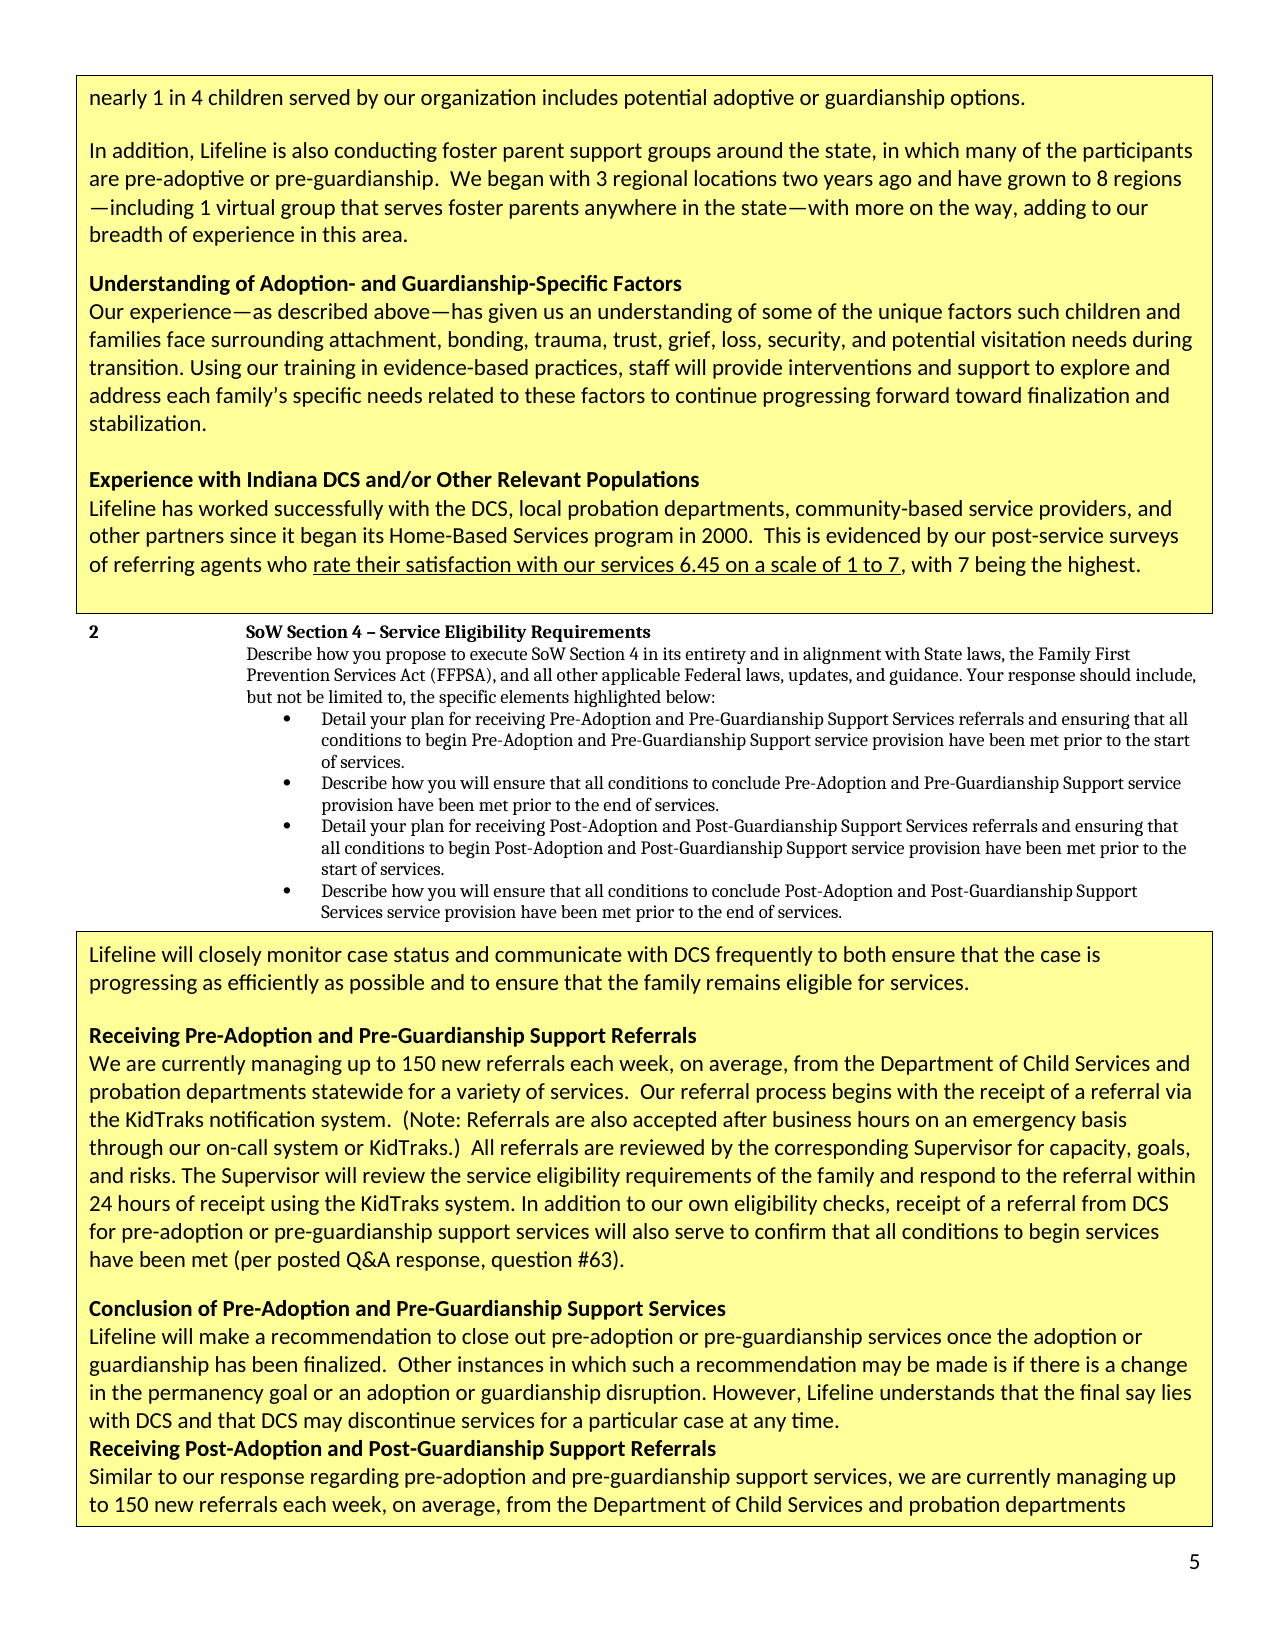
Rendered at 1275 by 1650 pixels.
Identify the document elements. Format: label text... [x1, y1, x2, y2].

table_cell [77, 76, 1212, 613]
table_cell SoW Section 4 – Service Eligibility Requirements Describe how you propose to execute SoW Section 4 in its entirety and in alignment with State laws, the Family First Prevention Services Act (FFPSA), and all other applicable Federal laws, updates, and guidance. Your response should include, but not be limited to, the specific elements highlighted below: Detail your plan for receiving Pre-Adoption and Pre-Guardianship Support Services referrals and ensuring that all conditions to begin Pre-Adoption and Pre-Guardianship Support service provision have been met prior to the start of services. Describe how you will ensure that all conditions to conclude Pre-Adoption and Pre-Guardianship Support service provision have been met prior to the end of services. Detail your plan for receiving Post-Adoption and Post-Guardianship Support Services referrals and ensuring that all conditions to begin Post-Adoption and Post-Guardianship Support service provision have been met prior to the start of services. Describe how you will ensure that all conditions to conclude Post-Adoption and Post-Guardianship Support Services service provision have been met prior to the end of services. [234, 614, 1212, 931]
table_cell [77, 932, 1212, 1526]
table_cell 2 [77, 614, 234, 931]
